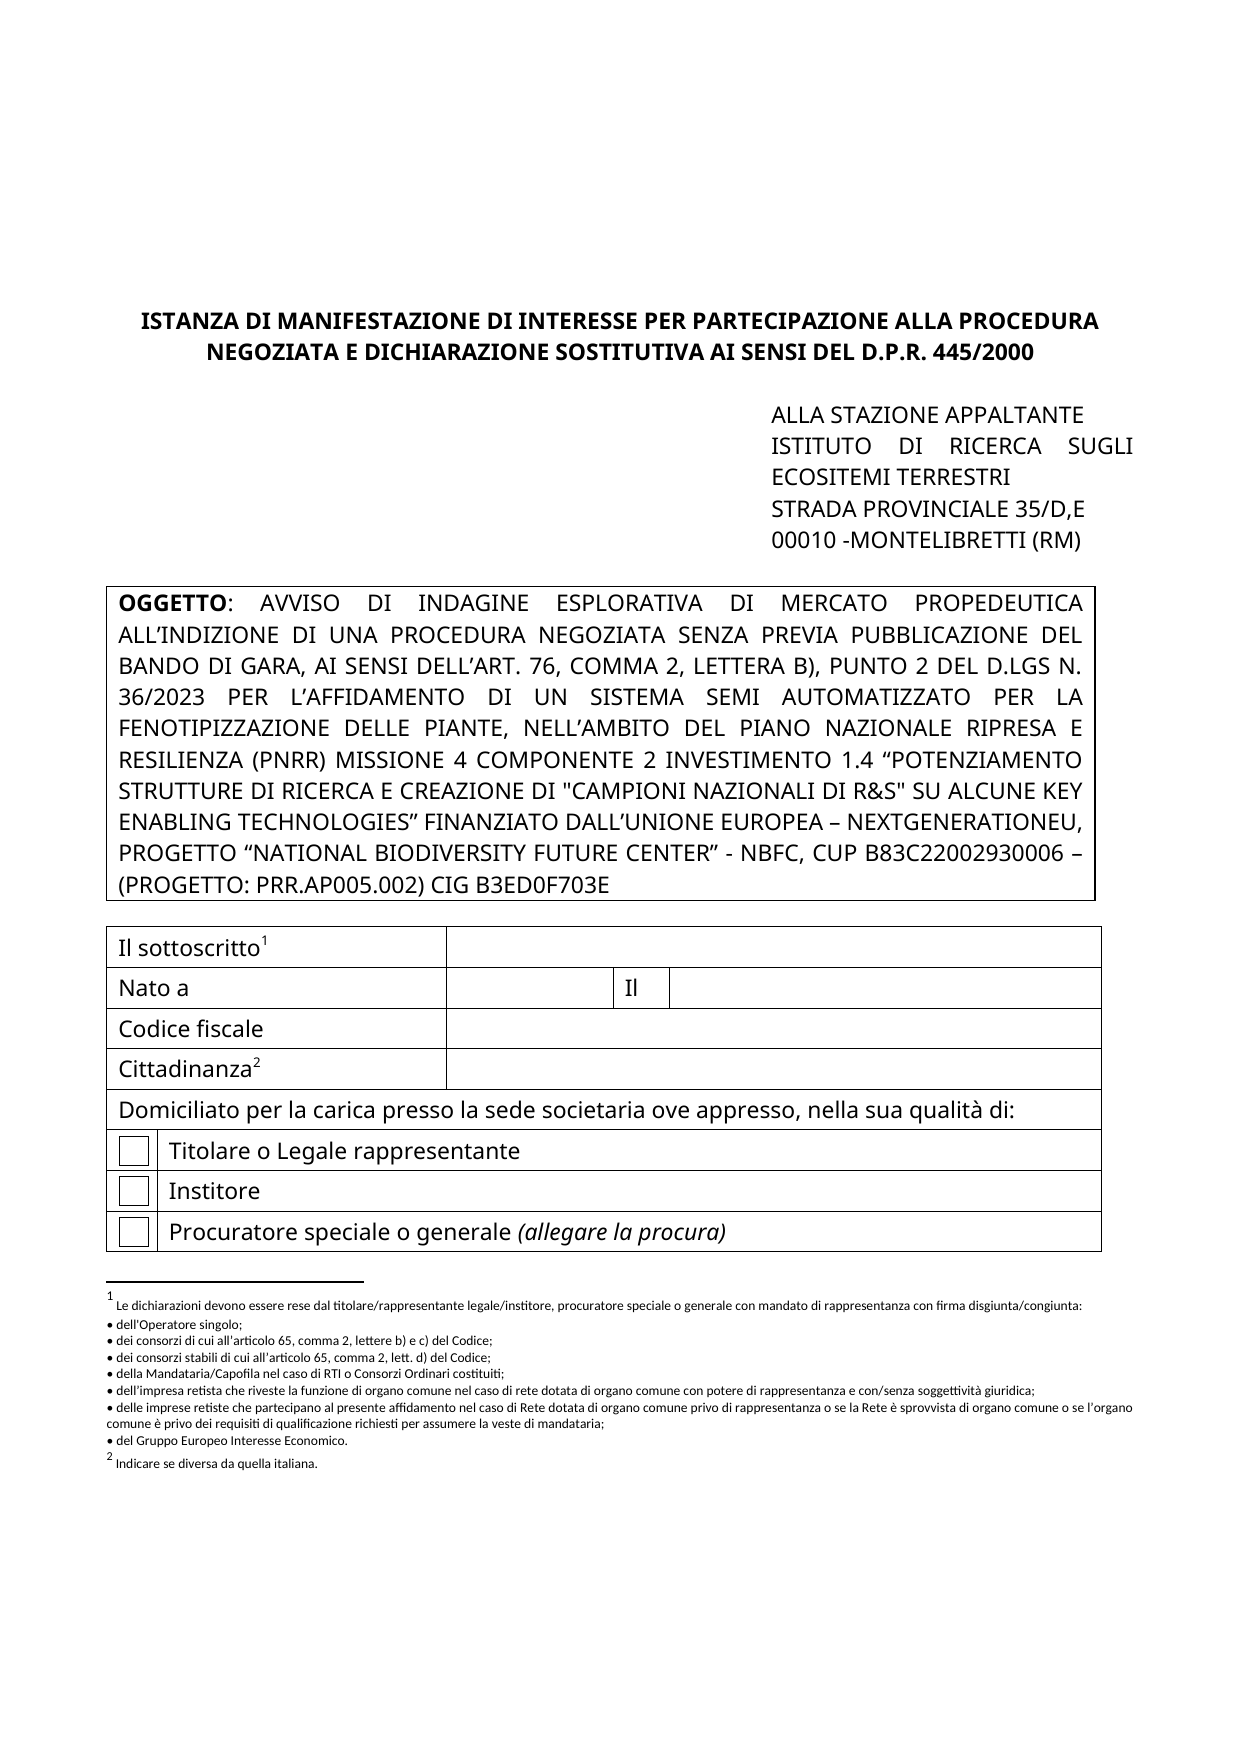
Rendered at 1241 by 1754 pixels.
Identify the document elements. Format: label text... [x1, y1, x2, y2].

text ISTANZA DI MANIFESTAZIONE DI INTERESSE PER PARTECIPAZIONE ALLA PROCEDURA NEGOZIATA E DICHIARAZIONE SOSTITUTIVA AI SENSI DEL D.P.R. 445/2000 [106, 305, 1134, 367]
table_cell Domiciliato per la carica presso la sede societaria ove appresso, nella sua qualità di: [107, 1090, 1101, 1129]
table_cell Il [614, 968, 669, 1007]
table_header Il sottoscritto [107, 927, 446, 967]
table_cell Institore [158, 1171, 1101, 1211]
table_cell Titolare o Legale rappresentante [158, 1130, 1101, 1170]
table_cell [107, 1130, 157, 1170]
table_cell [107, 1212, 157, 1251]
text 00010 -MONTELIBRETTI (RM) [771, 524, 1134, 555]
text STRADA PROVINCIALE 35/D,E [771, 492, 1134, 524]
table_cell Codice fiscale [107, 1009, 446, 1048]
table_cell Cittadinanza [107, 1049, 446, 1089]
table_header oggetto: AVVISO DI INDAGINE ESPLORATIVA DI MERCATO PROPEDEUTICA ALL’INDIZIONE DI UNA PROCEDURA NEGOZIATA SENZA PREVIA PUBBLICAZIONE DEL BANDO DI GARA, AI SENSI DELL’ART. 76, COMMA 2, LETTERA B), PUNTO 2 DEL D.LGS N. 36/2023 PER L’AFFIDAMENTO DI UN SISTEMA SEMI AUTOMATIZZATO PER LA FENOTIPIZZAZIONE DELLE PIANTE, NELL’AMBITO DEL PIANO NAZIONALE RIPRESA E RESILIENZA (PNRR) MISSIONE 4 COMPONENTE 2 INVESTIMENTO 1.4 “POTENZIAMENTO STRUTTURE DI RICERCA E CREAZIONE DI "CAMPIONI NAZIONALI DI R&S" SU ALCUNE KEY ENABLING TECHNOLOGIES” FINANZIATO DALL’UNIONE EUROPEA – NEXTGENERATIONEU, PROGETTO “NATIONAL BIODIVERSITY FUTURE CENTER” - NBFC, CUP B83C22002930006 – (progetto: PRR.AP005.002) CIG B3ED0F703E [107, 587, 1094, 900]
table_cell [447, 968, 613, 1007]
table_cell [447, 1009, 1101, 1048]
text ISTITUTO di RICERCA SUGLI ECOSITEMI TERRESTRI [771, 430, 1134, 492]
table_cell Procuratore speciale o generale (allegare la procura) [158, 1212, 1101, 1251]
table_cell [447, 1049, 1101, 1089]
table_cell [670, 968, 1101, 1007]
table_cell Nato a [107, 968, 446, 1007]
table_cell [107, 1171, 157, 1211]
table_header [447, 927, 1101, 967]
text Alla STAZIONE APPALTANTE [771, 399, 1134, 430]
